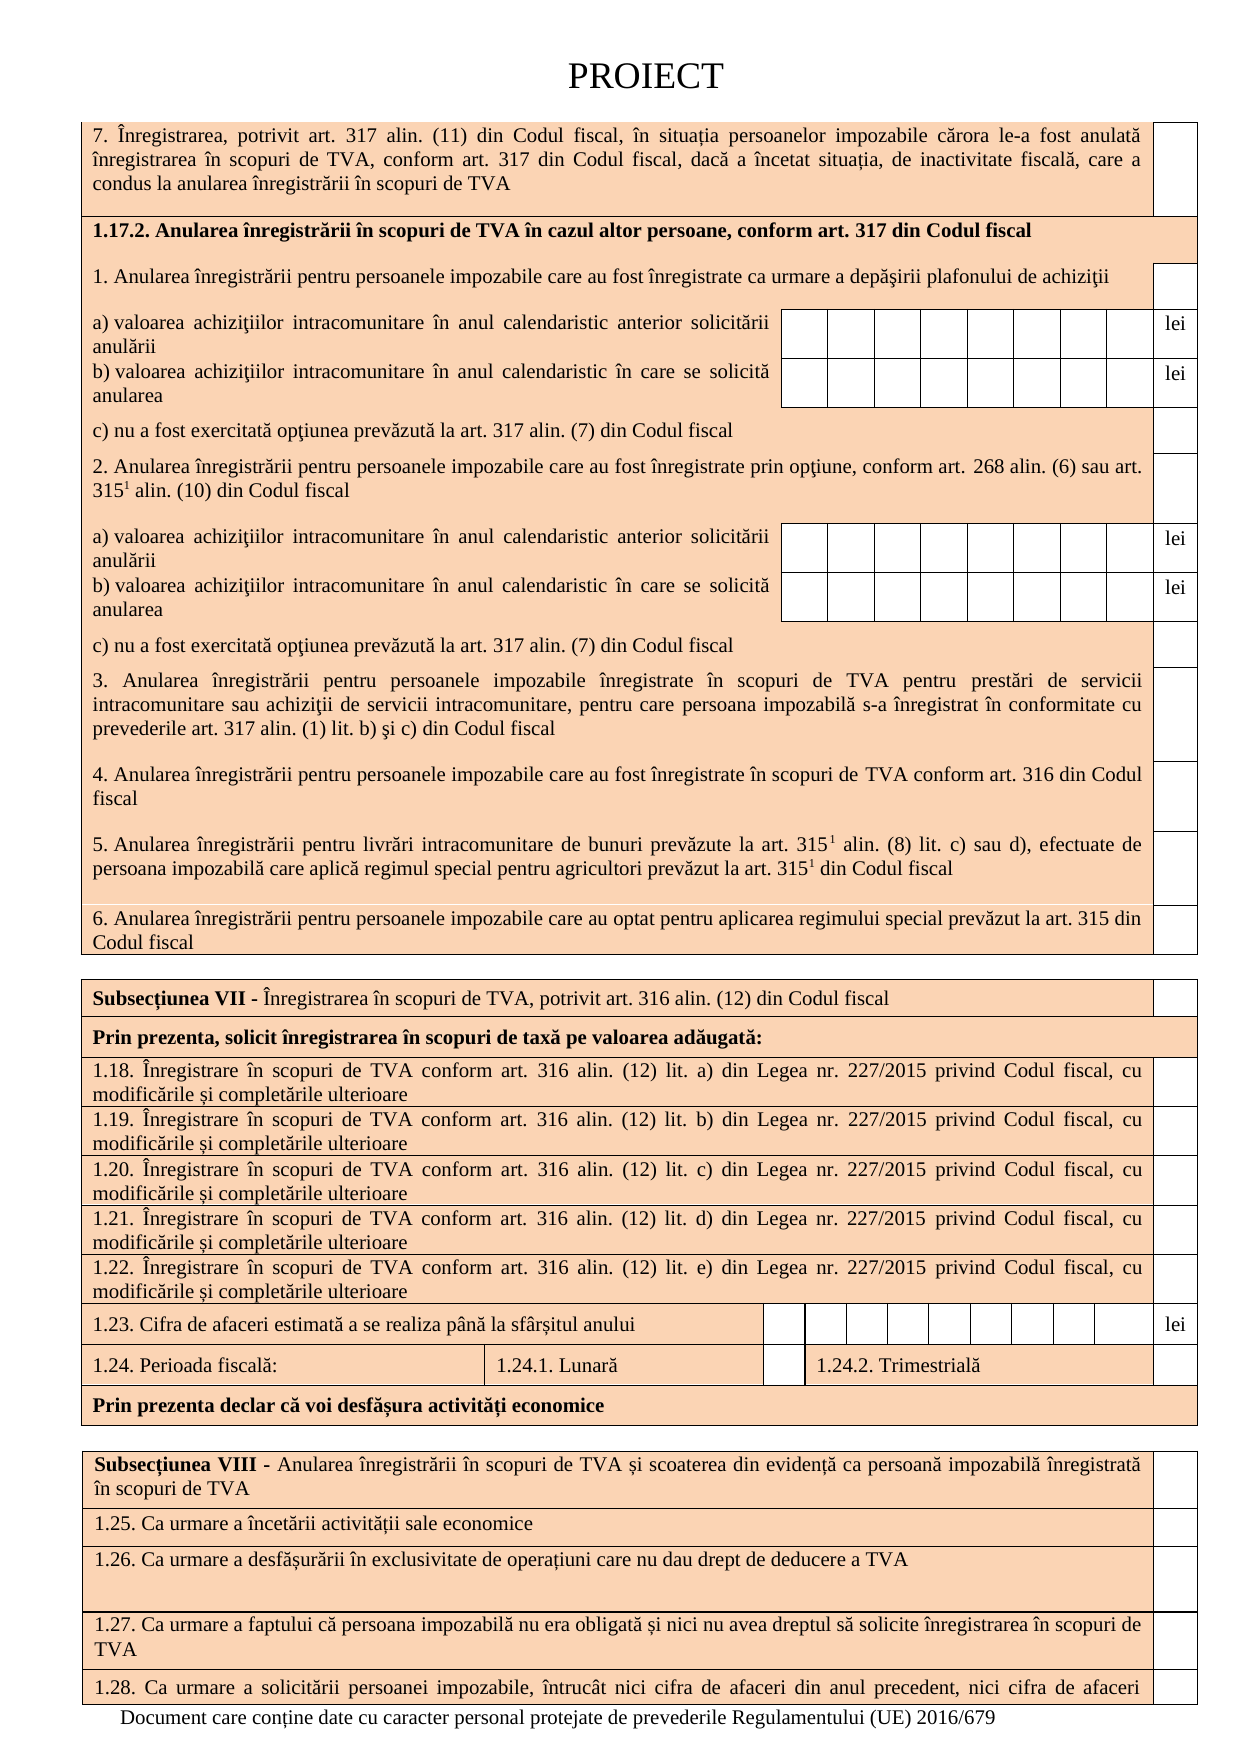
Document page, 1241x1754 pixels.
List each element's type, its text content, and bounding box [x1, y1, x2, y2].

table_cell [1154, 1670, 1197, 1704]
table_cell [83, 1670, 1153, 1704]
table_cell [971, 1304, 1011, 1344]
table_cell valoarea achiziţiilor intracomunitare în anul calendaristic în care se solicită anularea [82, 572, 781, 621]
table_cell [1014, 524, 1060, 572]
table_cell [1154, 1156, 1197, 1204]
table_cell lei [1154, 359, 1197, 407]
table_cell nu a fost exercitată opţiunea prevăzută la art. 317 alin. (7) din Codul fiscal [82, 407, 1153, 453]
table_cell Anularea înregistrării pentru persoanele impozabile care au optat pentru aplicarea regimului special prevăzut la art. 315 din Codul fiscal [82, 905, 1153, 954]
table_cell [1014, 573, 1060, 621]
table_cell [847, 1304, 887, 1344]
table_header Subsecțiunea VIII - Anularea înregistrării în scopuri de TVA și scoaterea din evidență ca persoană impozabilă înregistrată în scopuri de TVA [83, 1452, 1153, 1508]
table_cell 1.24.2. Trimestrială [806, 1345, 1153, 1384]
table_cell [1154, 1206, 1197, 1254]
table_cell [1154, 1255, 1197, 1303]
table_cell [929, 1304, 970, 1344]
table_cell [1154, 668, 1197, 761]
table_cell [1154, 264, 1197, 309]
table_cell [1014, 359, 1060, 407]
table_cell [1154, 762, 1197, 831]
table_cell [1061, 524, 1106, 572]
table_cell [1154, 454, 1197, 523]
table_cell [1154, 906, 1197, 954]
table_cell 2. Anularea înregistrării pentru persoanele impozabile care au fost înregistrate prin opţiune, conform art. 268 alin. (6) sau art. 3151 alin. (10) din Codul fiscal [82, 453, 1153, 523]
table_cell 1.23. Cifra de afaceri estimată a se realiza până la sfârșitul anului [82, 1304, 763, 1344]
table_cell 1.24.1. Lunară [485, 1345, 763, 1384]
table_cell [1061, 310, 1106, 358]
table_cell [1054, 1304, 1094, 1344]
table_cell [968, 573, 1013, 621]
table_cell [1107, 310, 1153, 358]
table_cell lei [1154, 524, 1197, 572]
table_cell [782, 524, 827, 572]
table_cell Prin prezenta declar că voi desfășura activități economice [82, 1386, 1197, 1425]
table_cell [1154, 622, 1197, 667]
table_cell [1154, 408, 1197, 453]
table_cell [968, 359, 1013, 407]
table_cell [1154, 1613, 1197, 1669]
table_cell [1154, 1547, 1197, 1611]
table_cell 1.20. Înregistrare în scopuri de TVA conform art. 316 alin. (12) lit. c) din Legea nr. 227/2015 privind Codul fiscal, cu modificările și completările ulterioare [82, 1156, 1153, 1204]
table_cell [968, 524, 1013, 572]
table_cell [921, 573, 967, 621]
table_cell [1154, 1058, 1197, 1106]
table_cell [875, 359, 920, 407]
table_cell [828, 524, 874, 572]
table_cell [782, 573, 827, 621]
table_cell [1154, 123, 1197, 216]
table_cell 4. Anularea înregistrării pentru persoanele impozabile care au fost înregistrate în scopuri de TVA conform art. 316 din Codul fiscal [82, 761, 1153, 831]
table_cell [1012, 1304, 1053, 1344]
table_cell 1.22. Înregistrare în scopuri de TVA conform art. 316 alin. (12) lit. e) din Legea nr. 227/2015 privind Codul fiscal, cu modificările și completările ulterioare [82, 1255, 1153, 1303]
table_cell [888, 1304, 928, 1344]
table_cell 7. Înregistrarea, potrivit art. 317 alin. (11) din Codul fiscal, în situația persoanelor impozabile cărora le-a fost anulată înregistrarea în scopuri de TVA, conform art. 317 din Codul fiscal, dacă a încetat situația, de inactivitate fiscală, care a condus la anularea înregistrării în scopuri de TVA [82, 122, 1153, 216]
table_cell 1.25. Ca urmare a încetării activității sale economice [83, 1509, 1153, 1546]
table_cell [828, 359, 874, 407]
table_cell [921, 524, 967, 572]
table_header [1154, 980, 1197, 1016]
table_cell [875, 573, 920, 621]
table_cell [1061, 359, 1106, 407]
table_cell [1154, 1107, 1197, 1155]
table_cell [1061, 573, 1106, 621]
table_cell [806, 1304, 846, 1344]
table_cell [1107, 524, 1153, 572]
table_cell [1107, 573, 1153, 621]
table_cell [921, 310, 967, 358]
table_cell 1.21. Înregistrare în scopuri de TVA conform art. 316 alin. (12) lit. d) din Legea nr. 227/2015 privind Codul fiscal, cu modificările și completările ulterioare [82, 1206, 1153, 1254]
table_cell [968, 310, 1013, 358]
table_cell [764, 1304, 804, 1344]
table_header [1154, 1452, 1197, 1508]
table_cell lei [1154, 310, 1197, 358]
table_cell [782, 359, 827, 407]
table_cell [1095, 1304, 1153, 1344]
table_cell [1154, 1509, 1197, 1546]
table_cell lei [1154, 1304, 1197, 1344]
table_cell valoarea achiziţiilor intracomunitare în anul calendaristic anterior solicitării anulării [82, 309, 781, 358]
table_cell nu a fost exercitată opţiunea prevăzută la art. 317 alin. (7) din Codul fiscal [82, 621, 1153, 667]
table_cell 3. Anularea înregistrării pentru persoanele impozabile înregistrate în scopuri de TVA pentru prestări de servicii intracomunitare sau achiziţii de servicii intracomunitare, pentru care persoana impozabilă s-a înregistrat în conformitate cu prevederile art. 317 alin. (1) lit. b) şi c) din Codul fiscal [82, 667, 1153, 761]
table_cell Anularea înregistrării pentru livrări intracomunitare de bunuri prevăzute la art. 3151 alin. (8) lit. c) sau d), efectuate de persoana impozabilă care aplică regimul special pentru agricultori prevăzut la art. 3151 din Codul fiscal [82, 831, 1153, 904]
table_cell Prin prezenta, solicit înregistrarea în scopuri de taxă pe valoarea adăugată: [82, 1017, 1197, 1057]
table_cell 1. Anularea înregistrării pentru persoanele impozabile care au fost înregistrate ca urmare a depăşirii plafonului de achiziţii [82, 263, 1153, 309]
table_cell [875, 310, 920, 358]
table_header Subsecțiunea VII - Înregistrarea în scopuri de TVA, potrivit art. 316 alin. (12) din Codul fiscal [82, 980, 1153, 1016]
table_cell [782, 310, 827, 358]
table_cell [828, 310, 874, 358]
table_cell 1.18. Înregistrare în scopuri de TVA conform art. 316 alin. (12) lit. a) din Legea nr. 227/2015 privind Codul fiscal, cu modificările și completările ulterioare [82, 1058, 1153, 1106]
table_cell [1107, 359, 1153, 407]
table_cell lei [1154, 573, 1197, 621]
table_cell 1.19. Înregistrare în scopuri de TVA conform art. 316 alin. (12) lit. b) din Legea nr. 227/2015 privind Codul fiscal, cu modificările și completările ulterioare [82, 1107, 1153, 1155]
table_cell 1.27. Ca urmare a faptului că persoana impozabilă nu era obligată și nici nu avea dreptul să solicite înregistrarea în scopuri de TVA [83, 1613, 1153, 1669]
table_cell [1154, 832, 1197, 904]
table_cell [764, 1345, 804, 1384]
table_cell valoarea achiziţiilor intracomunitare în anul calendaristic anterior solicitării anulării [82, 523, 781, 572]
table_cell valoarea achiziţiilor intracomunitare în anul calendaristic în care se solicită anularea [82, 358, 781, 407]
table_cell [875, 524, 920, 572]
table_cell [828, 573, 874, 621]
table_cell 1.17.2. Anularea înregistrării în scopuri de TVA în cazul altor persoane, conform art. 317 din Codul fiscal [82, 217, 1197, 263]
table_cell [921, 359, 967, 407]
table_cell 1.26. Ca urmare a desfășurării în exclusivitate de operațiuni care nu dau drept de deducere a TVA [83, 1547, 1153, 1611]
table_cell 1.24. Perioada fiscală: [82, 1345, 484, 1384]
table_cell [1154, 1345, 1197, 1384]
table_cell [1014, 310, 1060, 358]
